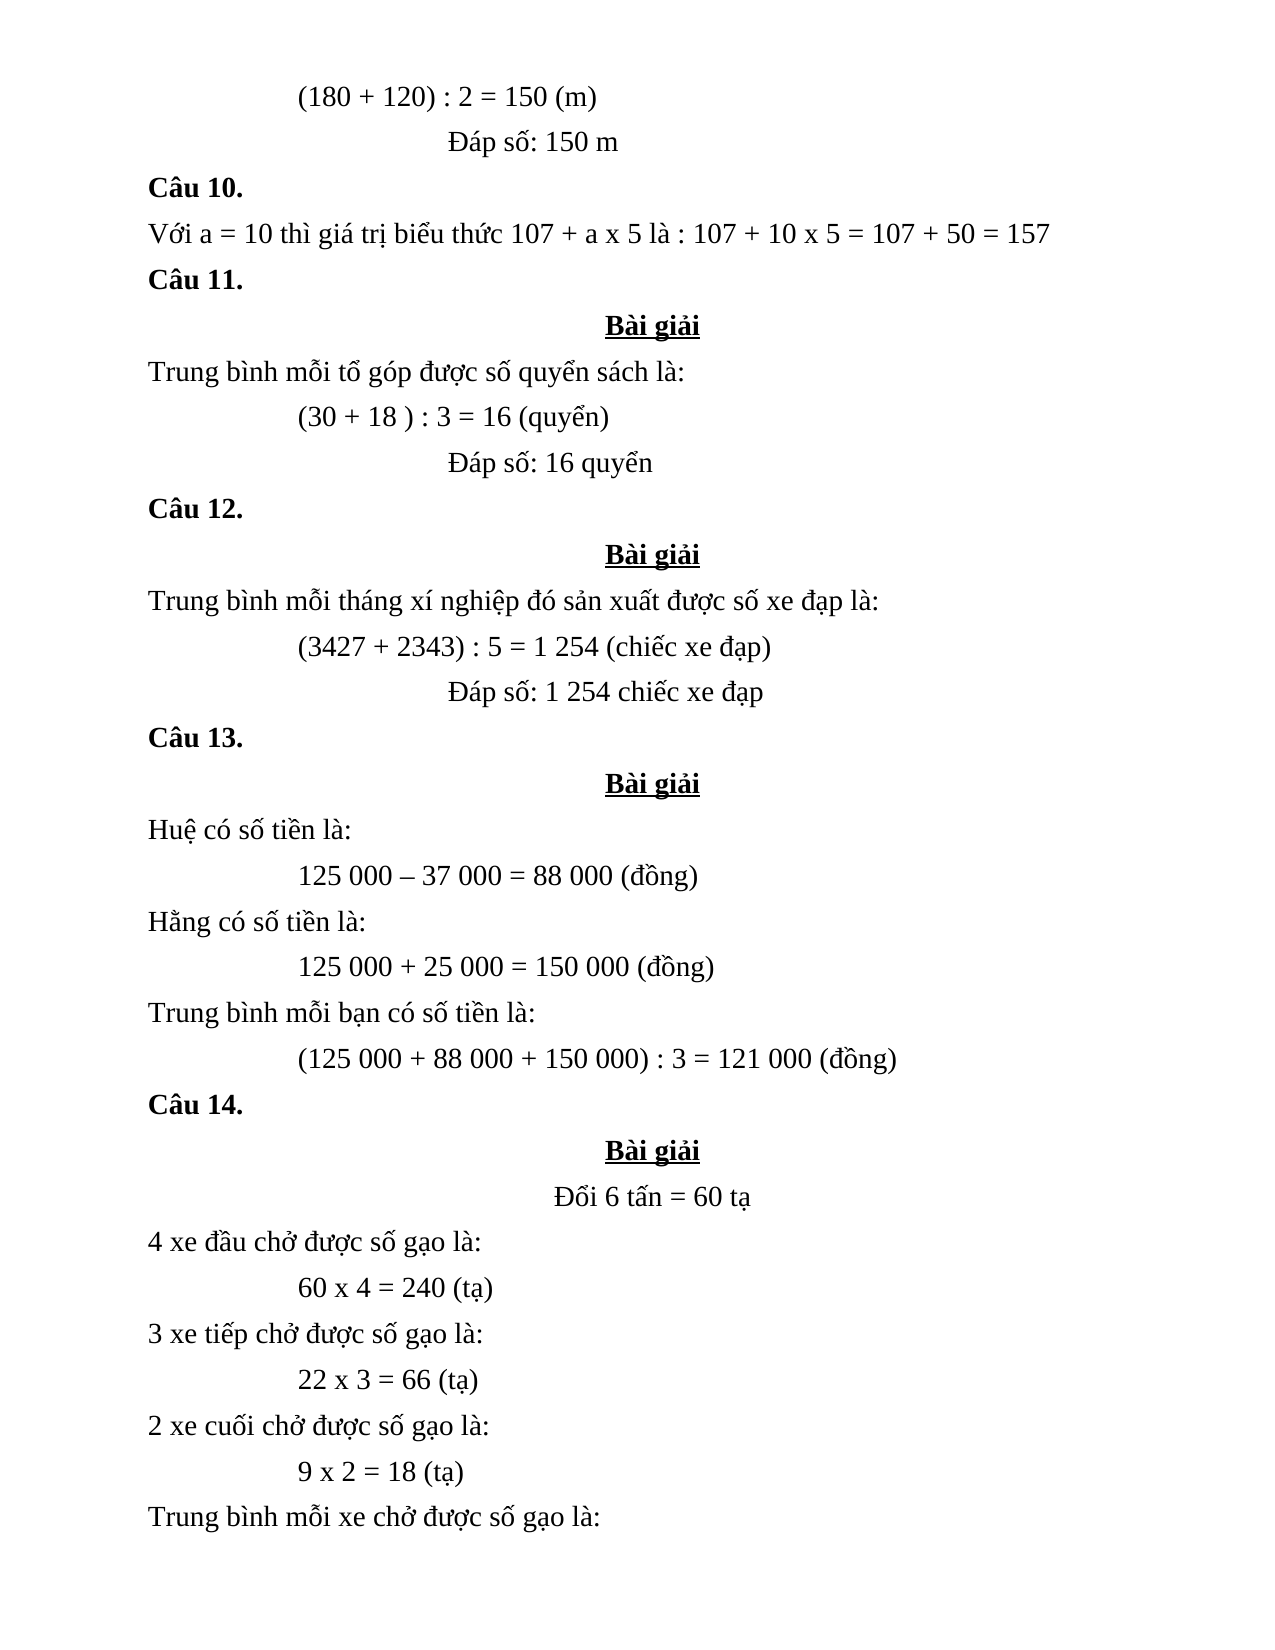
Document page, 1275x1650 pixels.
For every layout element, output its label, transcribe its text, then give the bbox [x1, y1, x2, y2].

text Đáp số: 16 quyển [148, 436, 1157, 482]
text Với a = 10 thì giá trị biểu thức 107 + a x 5 là : 107 + 10 x 5 = 107 + 50 = 157 [148, 207, 1157, 253]
text 4 xe đầu chở được số gạo là: [148, 1215, 1157, 1261]
text 60 x 4 = 240 (tạ) [148, 1261, 1157, 1307]
text 2 xe cuối chở được số gạo là: [148, 1398, 1157, 1444]
text Câu 10. [148, 161, 1157, 207]
text Bài giải [148, 1123, 1157, 1169]
text (125 000 + 88 000 + 150 000) : 3 = 121 000 (đồng) [148, 1032, 1157, 1078]
text (30 + 18 ) : 3 = 16 (quyển) [148, 390, 1157, 436]
text 3 xe tiếp chở được số gạo là: [148, 1307, 1157, 1353]
text 125 000 – 37 000 = 88 000 (đồng) [148, 848, 1157, 894]
text Đổi 6 tấn = 60 tạ [148, 1169, 1157, 1215]
text Đáp số: 1 254 chiếc xe đạp [148, 665, 1157, 711]
text Câu 12. [148, 482, 1157, 528]
text (3427 + 2343) : 5 = 1 254 (chiếc xe đạp) [148, 619, 1157, 665]
text Câu 13. [148, 711, 1157, 757]
text Bài giải [148, 757, 1157, 803]
text 9 x 2 = 18 (tạ) [148, 1444, 1157, 1490]
text Trung bình mỗi tháng xí nghiệp đó sản xuất được số xe đạp là: [148, 573, 1157, 619]
text (180 + 120) : 2 = 150 (m) [223, 69, 1157, 115]
text Trung bình mỗi tổ góp được số quyển sách là: [148, 344, 1157, 390]
text Đáp số: 150 m [373, 115, 1157, 161]
text Trung bình mỗi xe chở được số gạo là: [148, 1490, 1157, 1536]
text Bài giải [148, 528, 1157, 573]
text Trung bình mỗi bạn có số tiền là: [148, 986, 1157, 1032]
text Huệ có số tiền là: [148, 803, 1157, 848]
text Hằng có số tiền là: [148, 894, 1157, 940]
text Bài giải [148, 298, 1157, 344]
text 22 x 3 = 66 (tạ) [148, 1353, 1157, 1398]
text Câu 14. [148, 1078, 1157, 1123]
text 125 000 + 25 000 = 150 000 (đồng) [148, 940, 1157, 986]
text Câu 11. [148, 253, 1157, 298]
